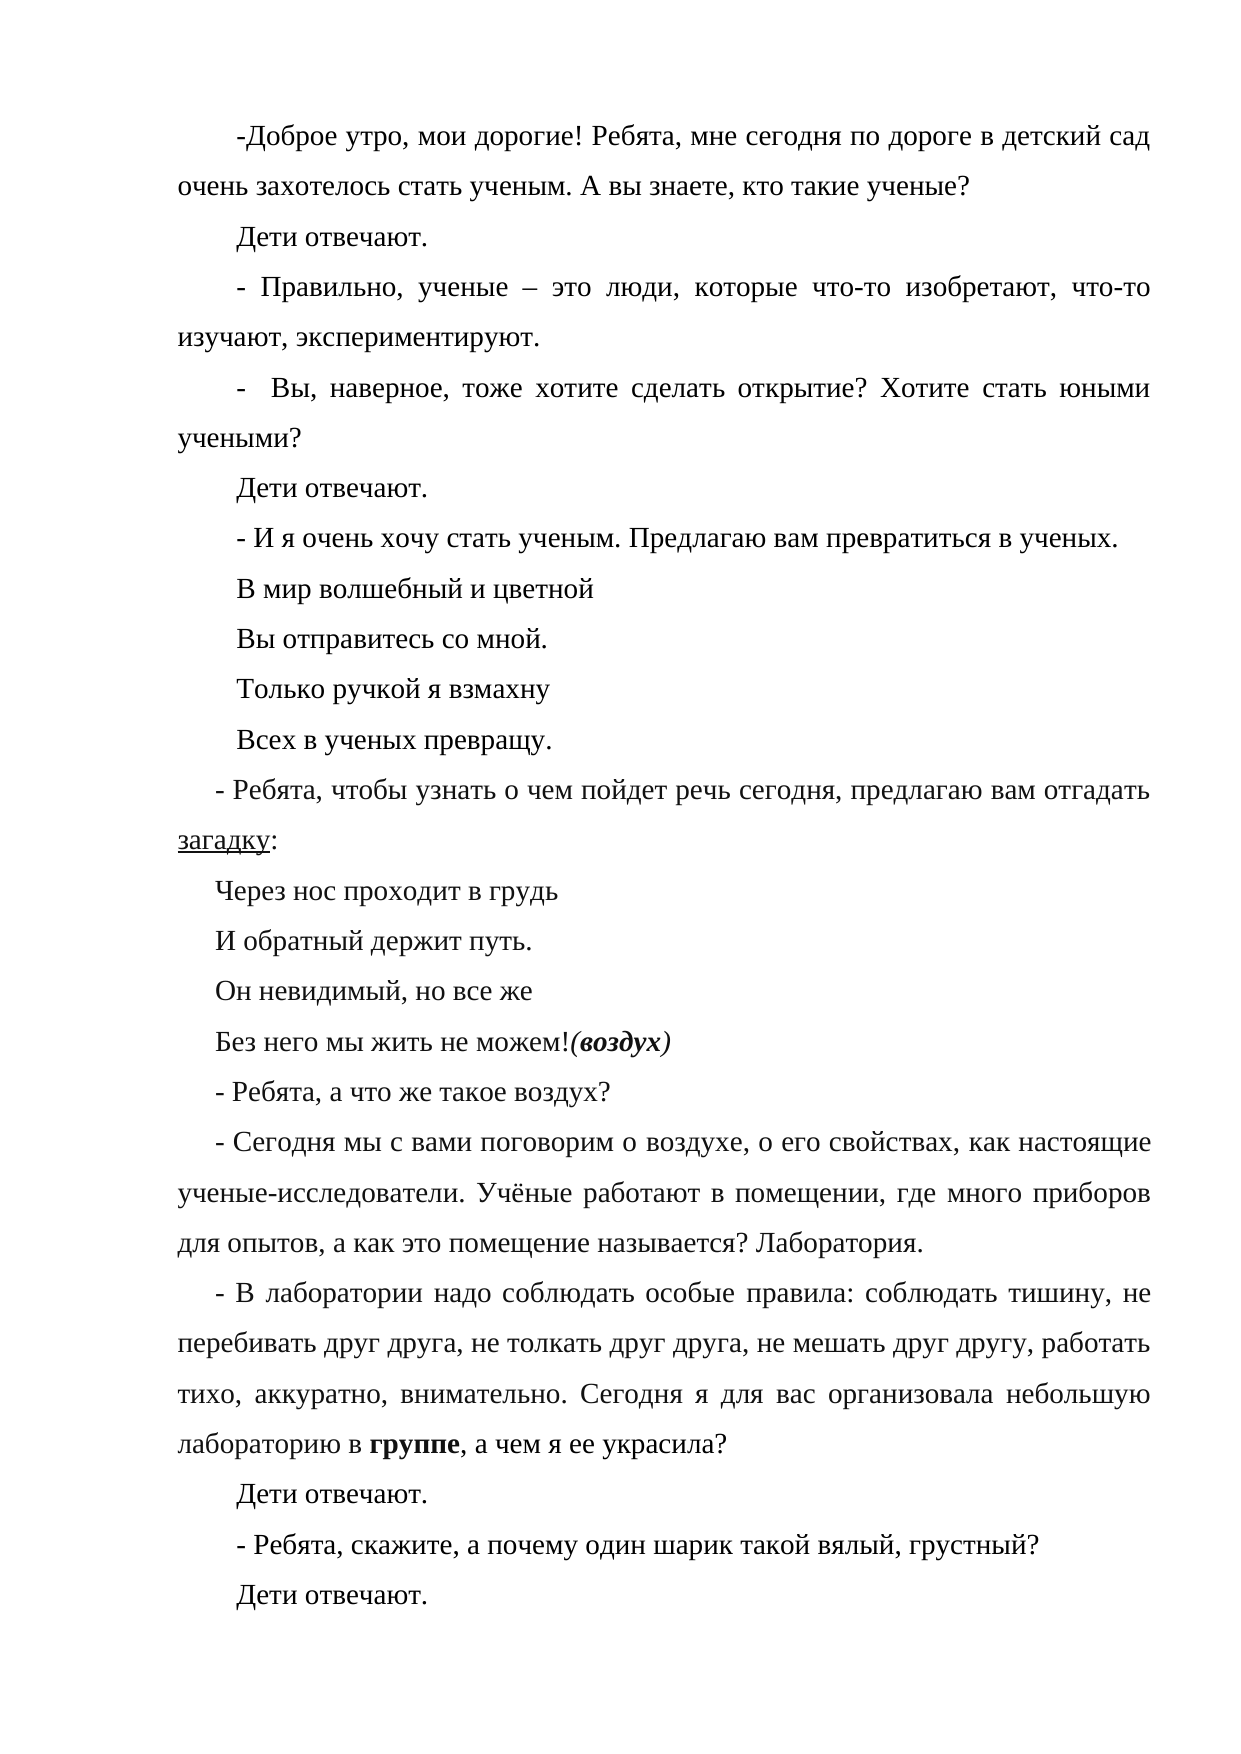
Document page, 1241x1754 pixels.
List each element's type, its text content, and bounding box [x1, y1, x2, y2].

text Он невидимый, но все же [177, 973, 1152, 1007]
text - Правильно, ученые – это люди, которые что-то изобретают, что-то изучают, экспериментируют. [177, 269, 1152, 353]
text - Ребята, скажите, а почему один шарик такой вялый, грустный? [177, 1527, 1152, 1560]
text Без него мы жить не можем!(воздух) [177, 1024, 1152, 1057]
text Всех в ученых превращу. [177, 722, 1152, 755]
text - Ребята, чтобы узнать о чем пойдет речь сегодня, предлагаю вам отгадать загадку: [177, 772, 1152, 856]
text - Ребята, а что же такое воздух? [177, 1074, 1152, 1108]
text И обратный держит путь. [177, 923, 1152, 957]
text - И я очень хочу стать ученым. Предлагаю вам превратиться в ученых. [177, 521, 1152, 554]
text - В лаборатории надо соблюдать особые правила: соблюдать тишину, не перебивать друг друга, не толкать друг друга, не мешать друг другу, работать тихо, аккуратно, внимательно. Сегодня я для вас организовала небольшую лабораторию в группе, а чем я ее украсила? [177, 1275, 1152, 1460]
text Вы отправитесь со мной. [177, 621, 1152, 655]
text В мир волшебный и цветной [177, 571, 1152, 604]
text - Вы, наверное, тоже хотите сделать открытие? Хотите стать юными учеными? [177, 370, 1152, 453]
text Только ручкой я взмахну [177, 672, 1152, 705]
text Дети отвечают. [177, 470, 1152, 504]
text Дети отвечают. [177, 1577, 1152, 1611]
text - Сегодня мы с вами поговорим о воздухе, о его свойствах, как настоящие ученые-исследователи. Учёные работают в помещении, где много приборов для опытов, а как это помещение называется? Лаборатория. [177, 1124, 1152, 1258]
text Дети отвечают. [177, 219, 1152, 252]
text Через нос проходит в грудь [177, 873, 1152, 906]
text -Доброе утро, мои дорогие! Ребята, мне сегодня по дороге в детский сад очень захотелось стать ученым. А вы знаете, кто такие ученые? [177, 118, 1152, 202]
text Дети отвечают. [177, 1477, 1152, 1510]
